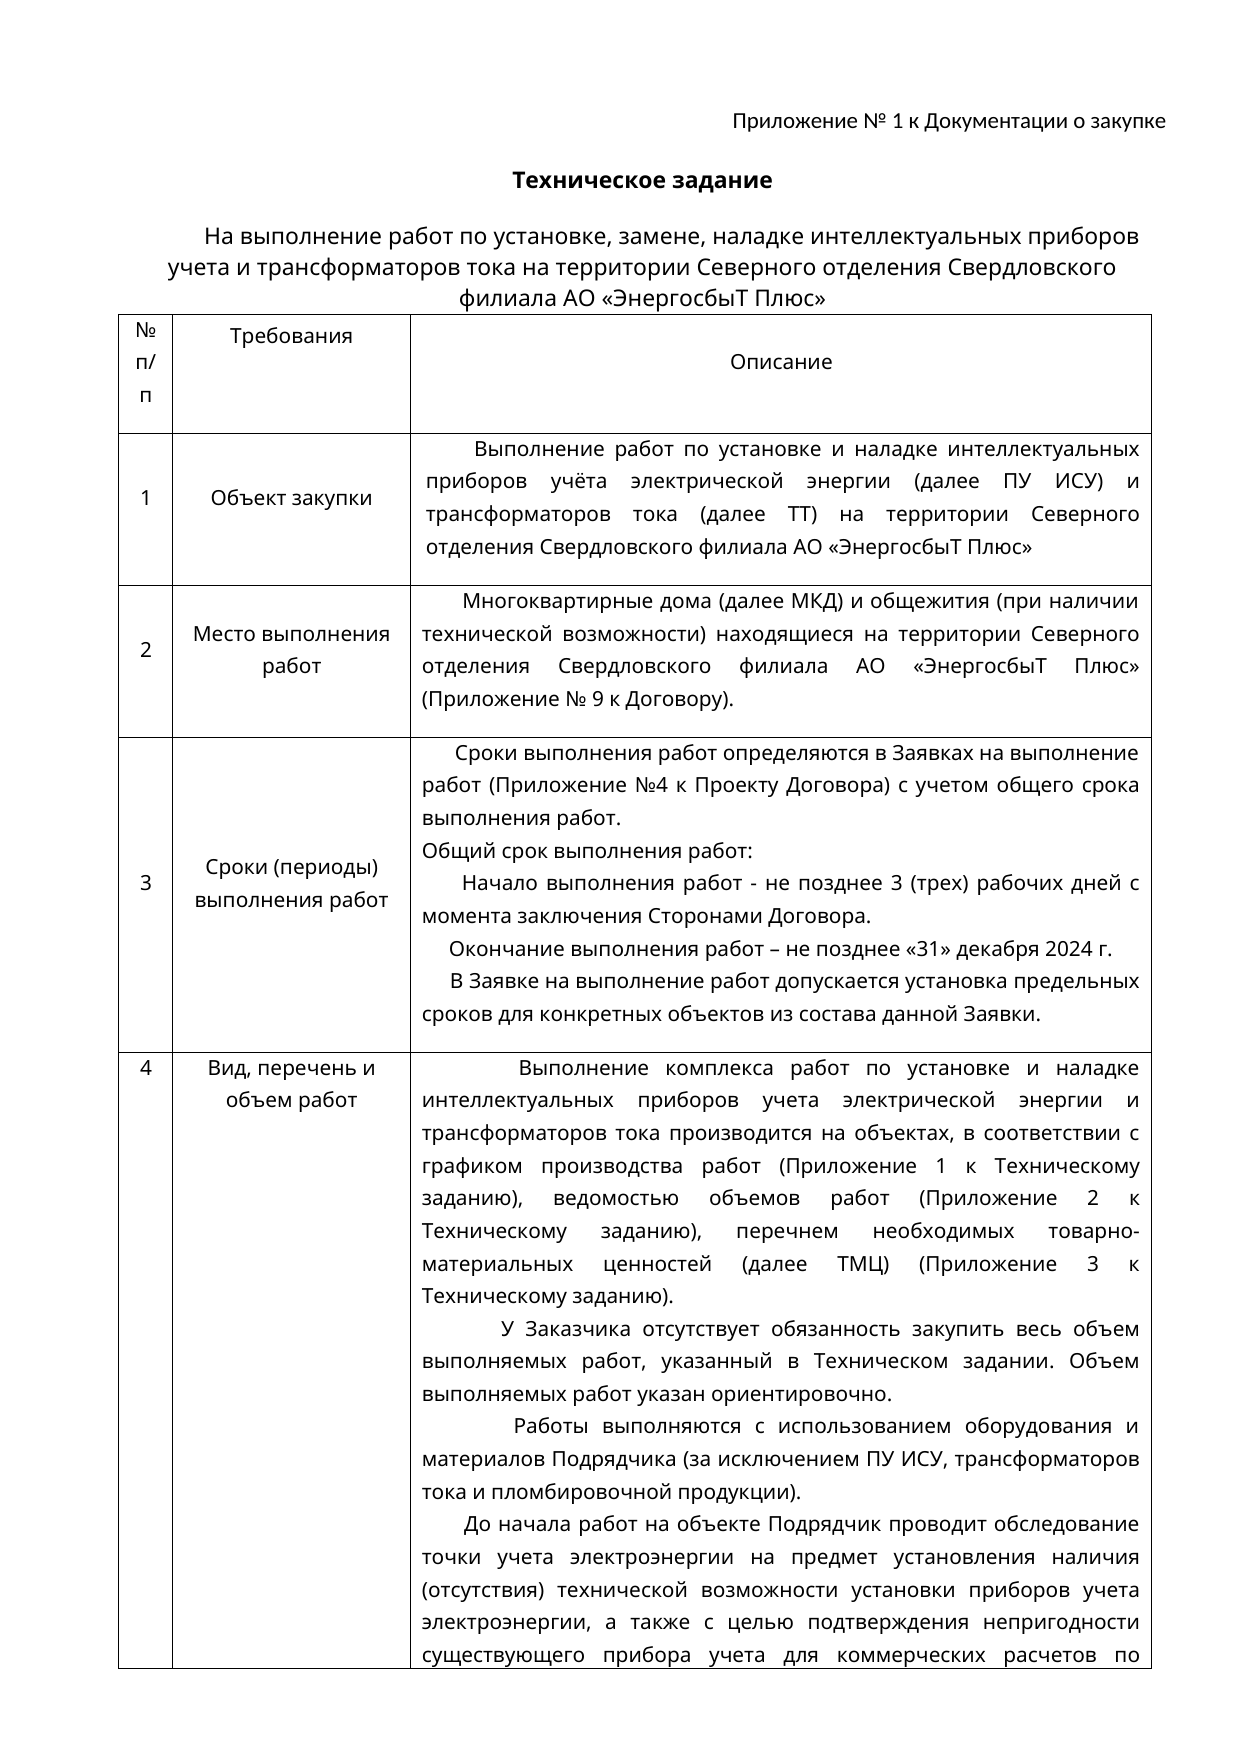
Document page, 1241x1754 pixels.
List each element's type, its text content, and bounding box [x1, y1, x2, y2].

table_cell 1 [119, 434, 172, 585]
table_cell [411, 1053, 1151, 1668]
table_cell Многоквартирные дома (далее МКД) и общежития (при наличии технической возможности) находящиеся на территории Северного отделения Свердловского филиала АО «ЭнергосбыТ Плюс» (Приложение № 9 к Договору). [411, 586, 1151, 737]
table_header Описание [411, 315, 1151, 433]
table_header Требования [173, 315, 410, 433]
table_cell 4 [119, 1053, 172, 1668]
text На выполнение работ по установке, замене, наладке интеллектуальных приборов учета и трансформаторов тока на территории Северного отделения Свердловского филиала АО «ЭнергосбыТ Плюс» [118, 220, 1167, 314]
table_header № п/п [119, 315, 172, 433]
table_cell Выполнение работ по установке и наладке интеллектуальных приборов учёта электрической энергии (далее ПУ ИСУ) и трансформаторов тока (далее ТТ) на территории Северного отделения Свердловского филиала АО «ЭнергосбыТ Плюс» [411, 434, 1151, 585]
table_cell Сроки (периоды) выполнения работ [173, 738, 410, 1052]
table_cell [173, 1053, 410, 1668]
table_cell Объект закупки [173, 434, 410, 585]
table_cell 2 [119, 586, 172, 737]
text Приложение № 1 к Документации о закупке [118, 106, 1167, 134]
table_cell Место выполнения работ [173, 586, 410, 737]
table_cell 3 [119, 738, 172, 1052]
table_cell Сроки выполнения работ определяются в Заявках на выполнение работ (Приложение №4 к Проекту Договора) с учетом общего срока выполнения работ. Общий срок выполнения работ: Начало выполнения работ - не позднее 3 (трех) рабочих дней с момента заключения Сторонами Договора. Окончание выполнения работ – не позднее «31» декабря 2024 г. В Заявке на выполнение работ допускается установка предельных сроков для конкретных объектов из состава данной Заявки. [411, 738, 1151, 1052]
subtitle Техническое задание [118, 164, 1167, 195]
